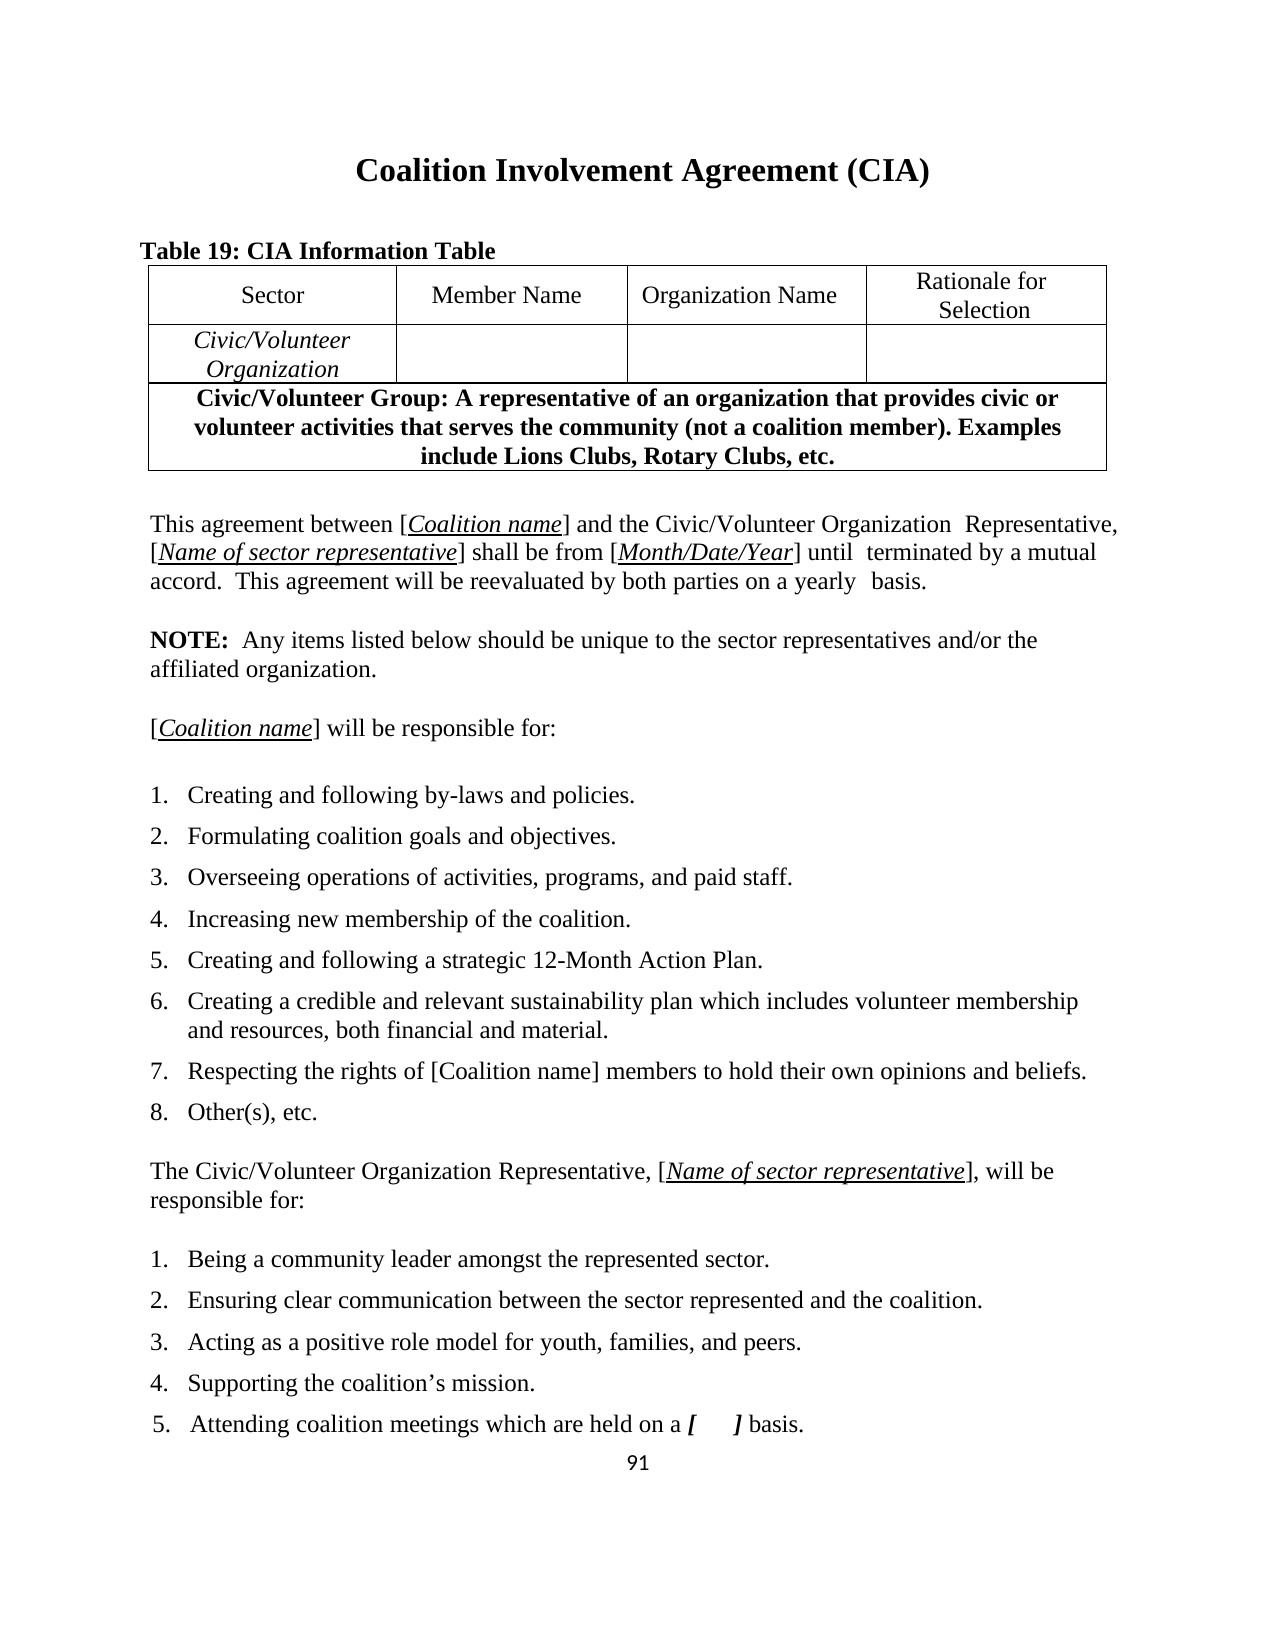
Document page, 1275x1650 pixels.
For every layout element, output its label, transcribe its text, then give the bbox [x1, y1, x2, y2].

table_cell Civic/Volunteer Group: A representative of an organization that provides civic or volunteer activities that serves the community (not a coalition member). Examples include Lions Clubs, Rotary Clubs, etc. [149, 384, 1106, 470]
list Attending coalition meetings which are held on a [ ] basis. [152, 1409, 1135, 1438]
list Other(s), etc. [150, 1097, 1135, 1126]
table_header Organization Name [628, 266, 866, 324]
list Acting as a positive role model for youth, families, and peers. [150, 1327, 1135, 1356]
list Increasing new membership of the coalition. [150, 904, 1135, 932]
list Ensuring clear communication between the sector represented and the coalition. [150, 1286, 1135, 1314]
text This agreement between [Coalition name] and the Civic/Volunteer Organization Representative, [Name of sector representative] shall be from [Month/Date/Year] until terminated by a mutual accord. This agreement will be reevaluated by both parties on a yearly basis. [150, 509, 1135, 595]
table_cell [628, 325, 866, 382]
subtitle Coalition Involvement Agreement (CIA) [149, 150, 1135, 188]
list Respecting the rights of [Coalition name] members to hold their own opinions and beliefs. [150, 1056, 1135, 1085]
table_header Sector [149, 266, 396, 324]
text The Civic/Volunteer Organization Representative, [Name of sector representative], will be responsible for: [150, 1157, 1135, 1214]
text [Coalition name] will be responsible for: [150, 713, 1135, 742]
list Creating and following by-laws and policies. [150, 780, 1135, 809]
table_header Rationale for Selection [867, 266, 1106, 324]
list Overseeing operations of activities, programs, and paid staff. [150, 862, 1135, 891]
list Creating a credible and relevant sustainability plan which includes volunteer membership and resources, both financial and material. [150, 986, 1099, 1044]
table_cell [867, 325, 1106, 382]
table_header Member Name [397, 266, 627, 324]
list Being a community leader amongst the represented sector. [150, 1244, 1135, 1273]
text NOTE: Any items listed below should be unique to the sector representatives and/or the affiliated organization. [150, 626, 1135, 683]
list Formulating coalition goals and objectives. [150, 821, 1135, 850]
list Creating and following a strategic 12-Month Action Plan. [150, 945, 1135, 974]
table_cell [397, 325, 627, 382]
table_cell Civic/Volunteer Organization [149, 325, 396, 382]
text Table 19: CIA Information Table [139, 236, 1135, 265]
list Supporting the coalition’s mission. [150, 1368, 1135, 1397]
